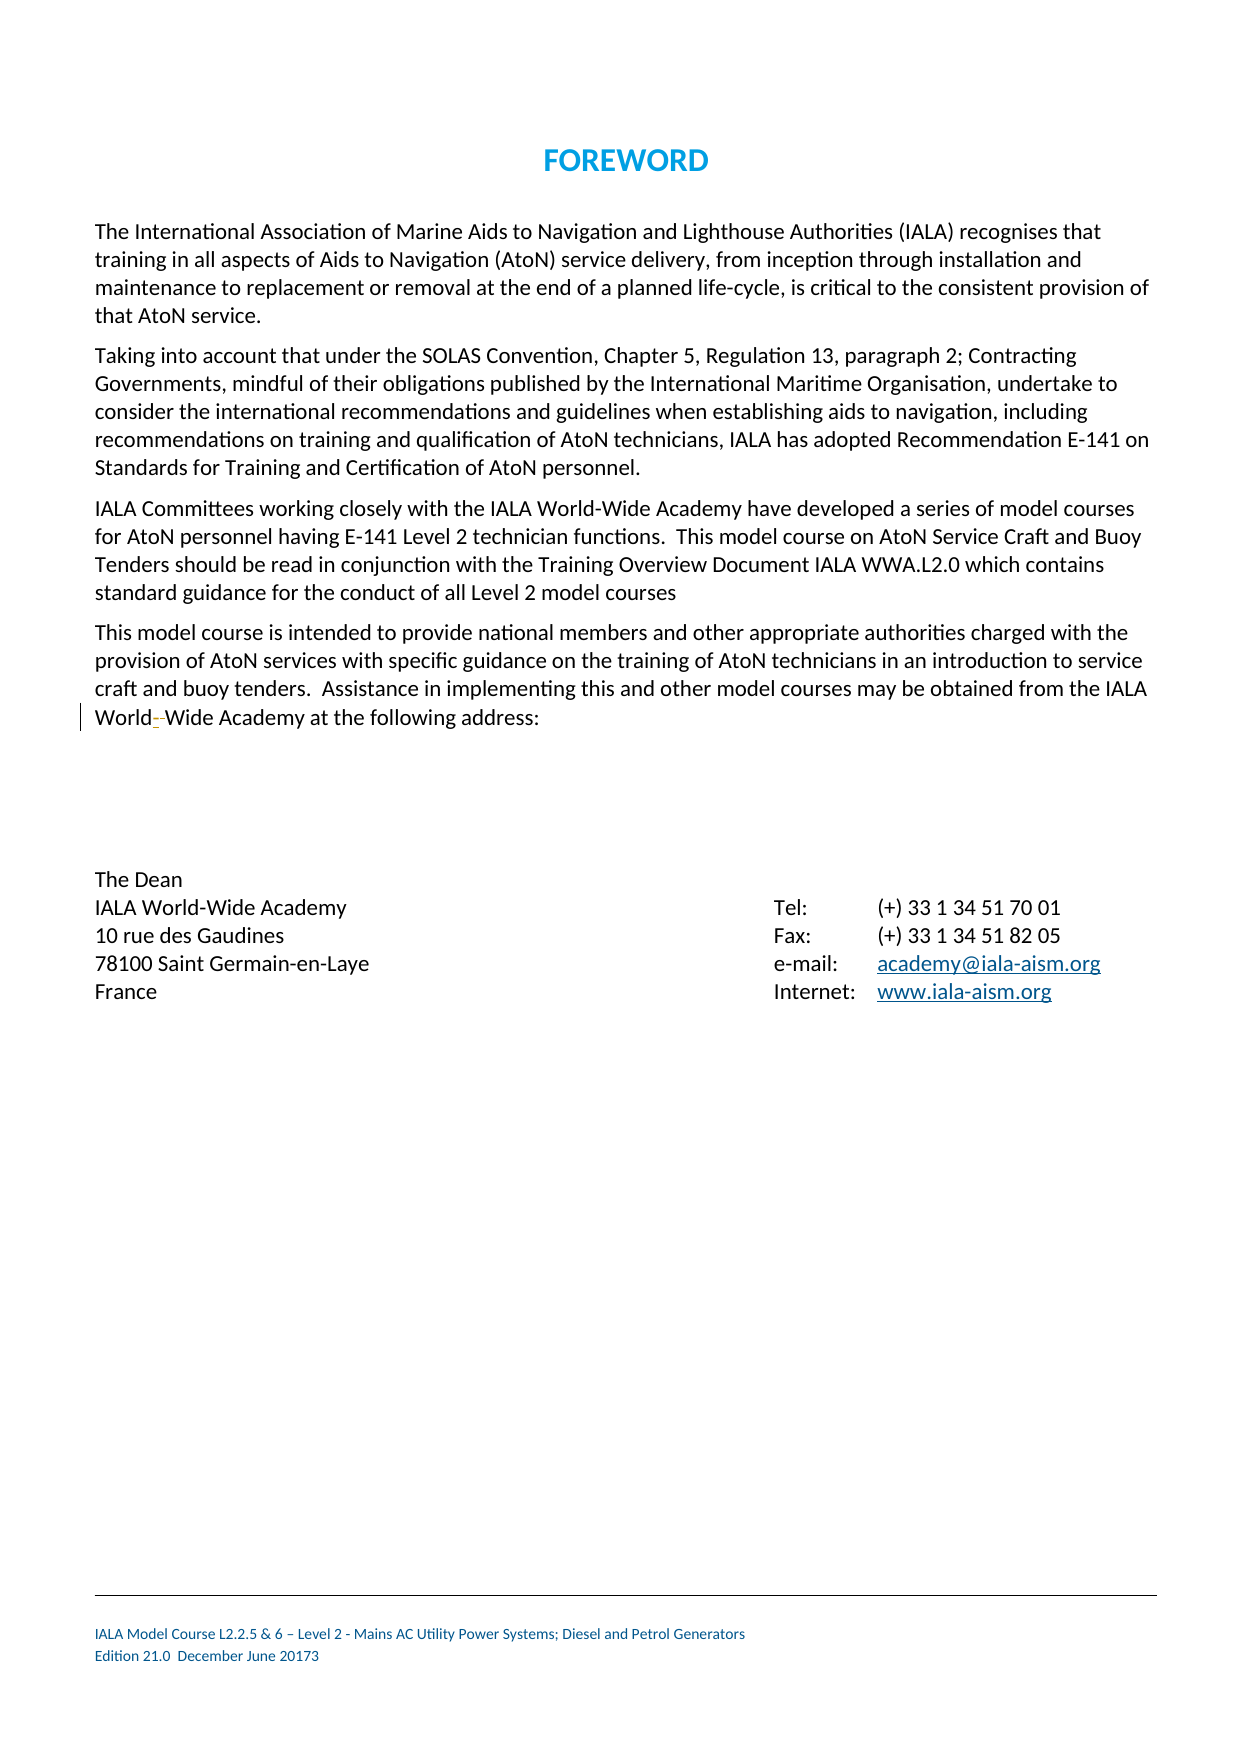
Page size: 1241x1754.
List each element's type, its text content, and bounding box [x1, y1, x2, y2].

text FOREWORD [94, 138, 1157, 179]
text Taking into account that under the SOLAS Convention, Chapter 5, Regulation 13, paragraph 2; Contracting Governments, mindful of their obligations published by the International Maritime Organisation, undertake to consider the international recommendations and guidelines when establishing aids to navigation, including recommendations on training and qualification of AtoN technicians, IALA has adopted Recommendation E-141 on Standards for Training and Certification of AtoN personnel. [94, 341, 1157, 481]
text France Internet: www.iala-aism.org [94, 977, 1157, 1005]
text The Dean [94, 865, 1157, 893]
text The International Association of Marine Aids to Navigation and Lighthouse Authorities (IALA) recognises that training in all aspects of Aids to Navigation (AtoN) service delivery, from inception through installation and maintenance to replacement or removal at the end of a planned life-cycle, is critical to the consistent provision of that AtoN service. [94, 217, 1157, 329]
text IALA World-Wide Academy Tel: (+) 33 1 34 51 70 01 [94, 893, 1157, 921]
text This model course is intended to provide national members and other appropriate authorities charged with the provision of AtoN services with specific guidance on the training of AtoN technicians in an introduction to service craft and buoy tenders. Assistance in implementing this and other model courses may be obtained from the IALA WorldWide Academy at the following address: [94, 618, 1157, 731]
text 10 rue des Gaudines Fax: (+) 33 1 34 51 82 05 [94, 921, 1157, 949]
text IALA Committees working closely with the IALA World-Wide Academy have developed a series of model courses for AtoN personnel having E-141 Level 2 technician functions. This model course on AtoN Service Craft and Buoy Tenders should be read in conjunction with the Training Overview Document IALA WWA.L2.0 which contains standard guidance for the conduct of all Level 2 model courses [94, 494, 1157, 606]
text 78100 Saint Germain-en-Laye e-mail: academy@iala-aism.org [94, 949, 1157, 977]
